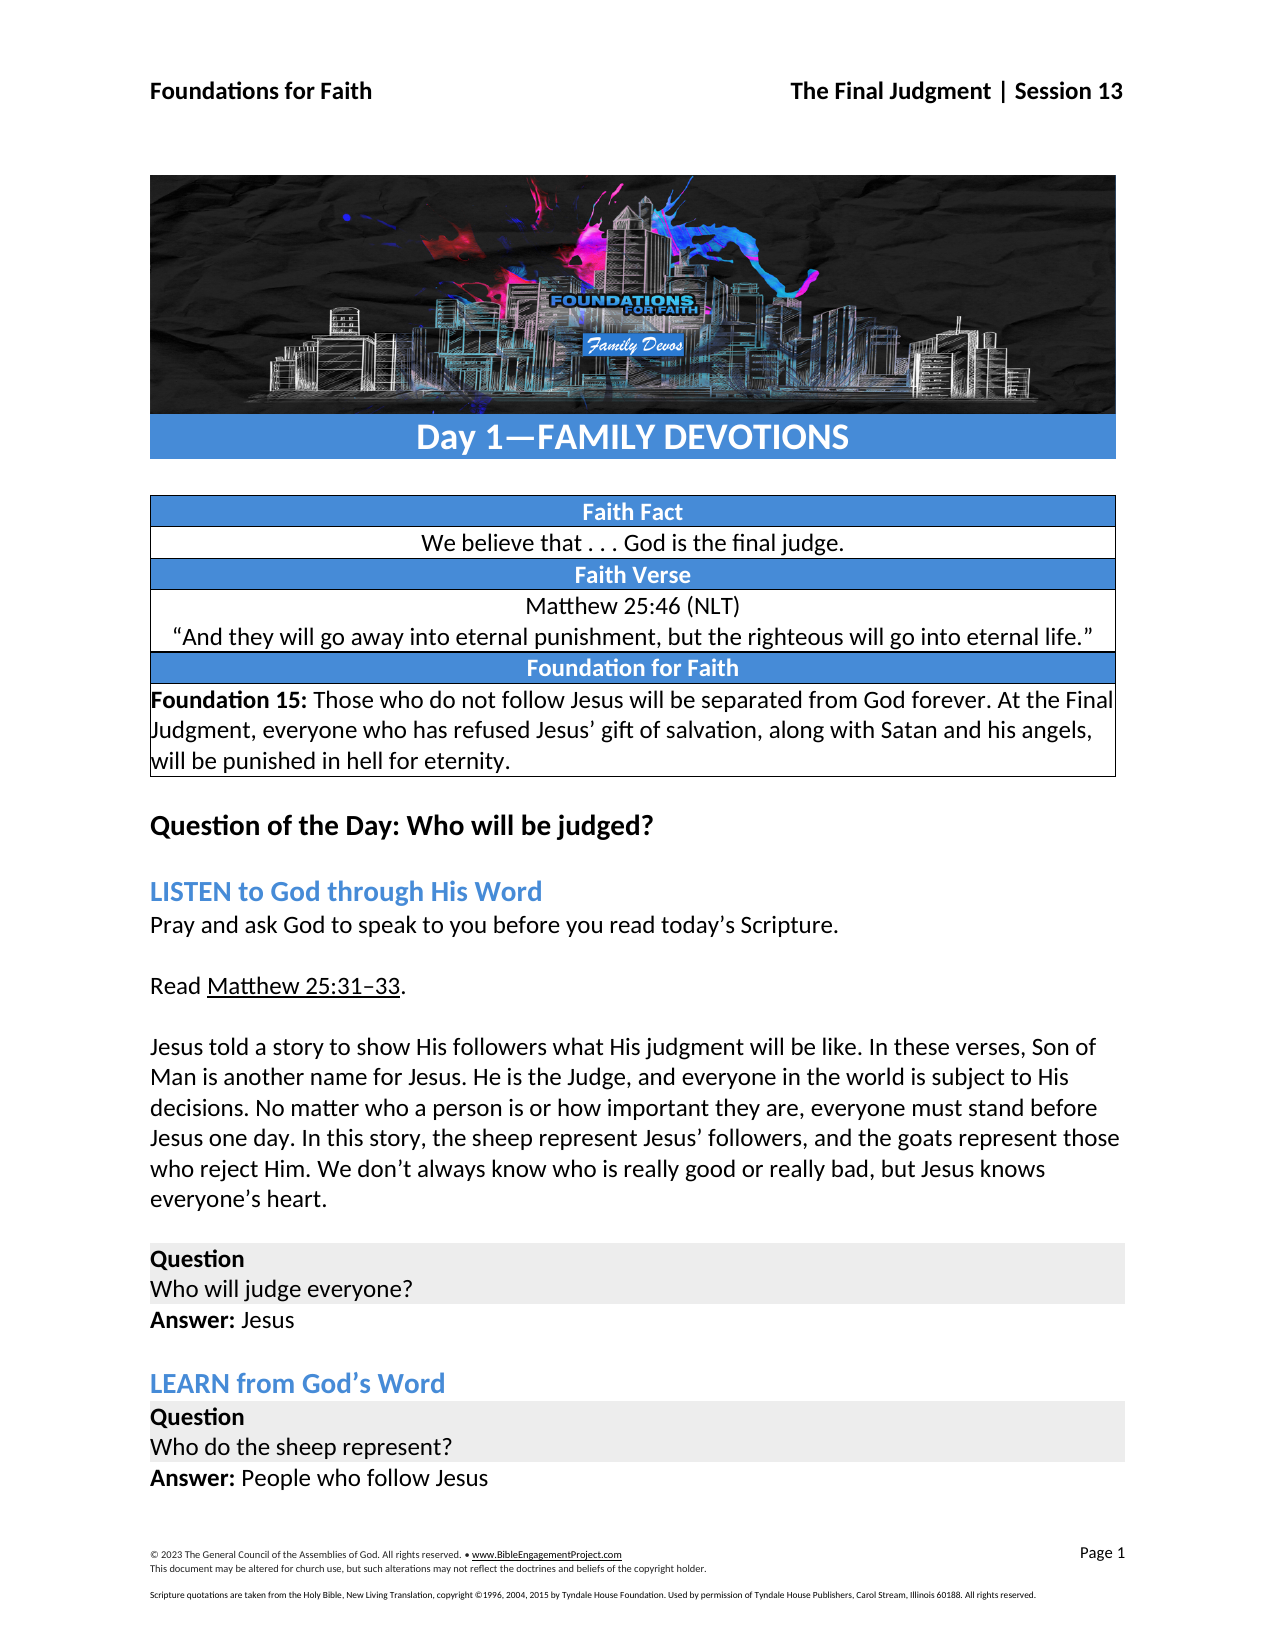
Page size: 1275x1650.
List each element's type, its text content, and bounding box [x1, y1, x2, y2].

text Read Matthew 25:31–33. [150, 970, 1125, 1001]
table_cell Faith Verse [151, 559, 1115, 589]
text Question of the Day: Who will be judged? [150, 807, 1125, 843]
text LEARN from God’s Word [150, 1365, 1125, 1401]
table_cell We believe that . . . God is the final judge. [151, 527, 1115, 558]
text Who will judge everyone? [150, 1273, 1125, 1304]
text Day 1—FAMILY DEVOTIONS [150, 414, 1116, 459]
table_cell Matthew 25:46 (NLT) “And they will go away into eternal punishment, but the righteous will go into eternal life.” [151, 590, 1115, 651]
table_cell Foundation for Faith [151, 653, 1115, 683]
text Pray and ask God to speak to you before you read today’s Scripture. [150, 909, 1125, 939]
picture [150, 175, 1116, 414]
text Answer: Jesus [150, 1304, 1125, 1334]
text LISTEN to God through His Word [150, 873, 1125, 909]
text Question [150, 1243, 1125, 1273]
text Question [150, 1401, 1125, 1431]
table_header Faith Fact [151, 496, 1115, 526]
text Jesus told a story to show His followers what His judgment will be like. In these verses, Son of Man is another name for Jesus. He is the Judge, and everyone in the world is subject to His decisions. No matter who a person is or how important they are, everyone must stand before Jesus one day. In this story, the sheep represent Jesus’ followers, and the goats represent those who reject Him. We don’t always know who is really good or really bad, but Jesus knows everyone’s heart. [150, 1031, 1125, 1214]
text Who do the sheep represent? [150, 1431, 1125, 1462]
table_cell Foundation 15: Those who do not follow Jesus will be separated from God forever. At the Final Judgment, everyone who has refused Jesus’ gift of salvation, along with Satan and his angels, will be punished in hell for eternity. [151, 684, 1115, 776]
text Answer: People who follow Jesus [150, 1462, 1125, 1492]
